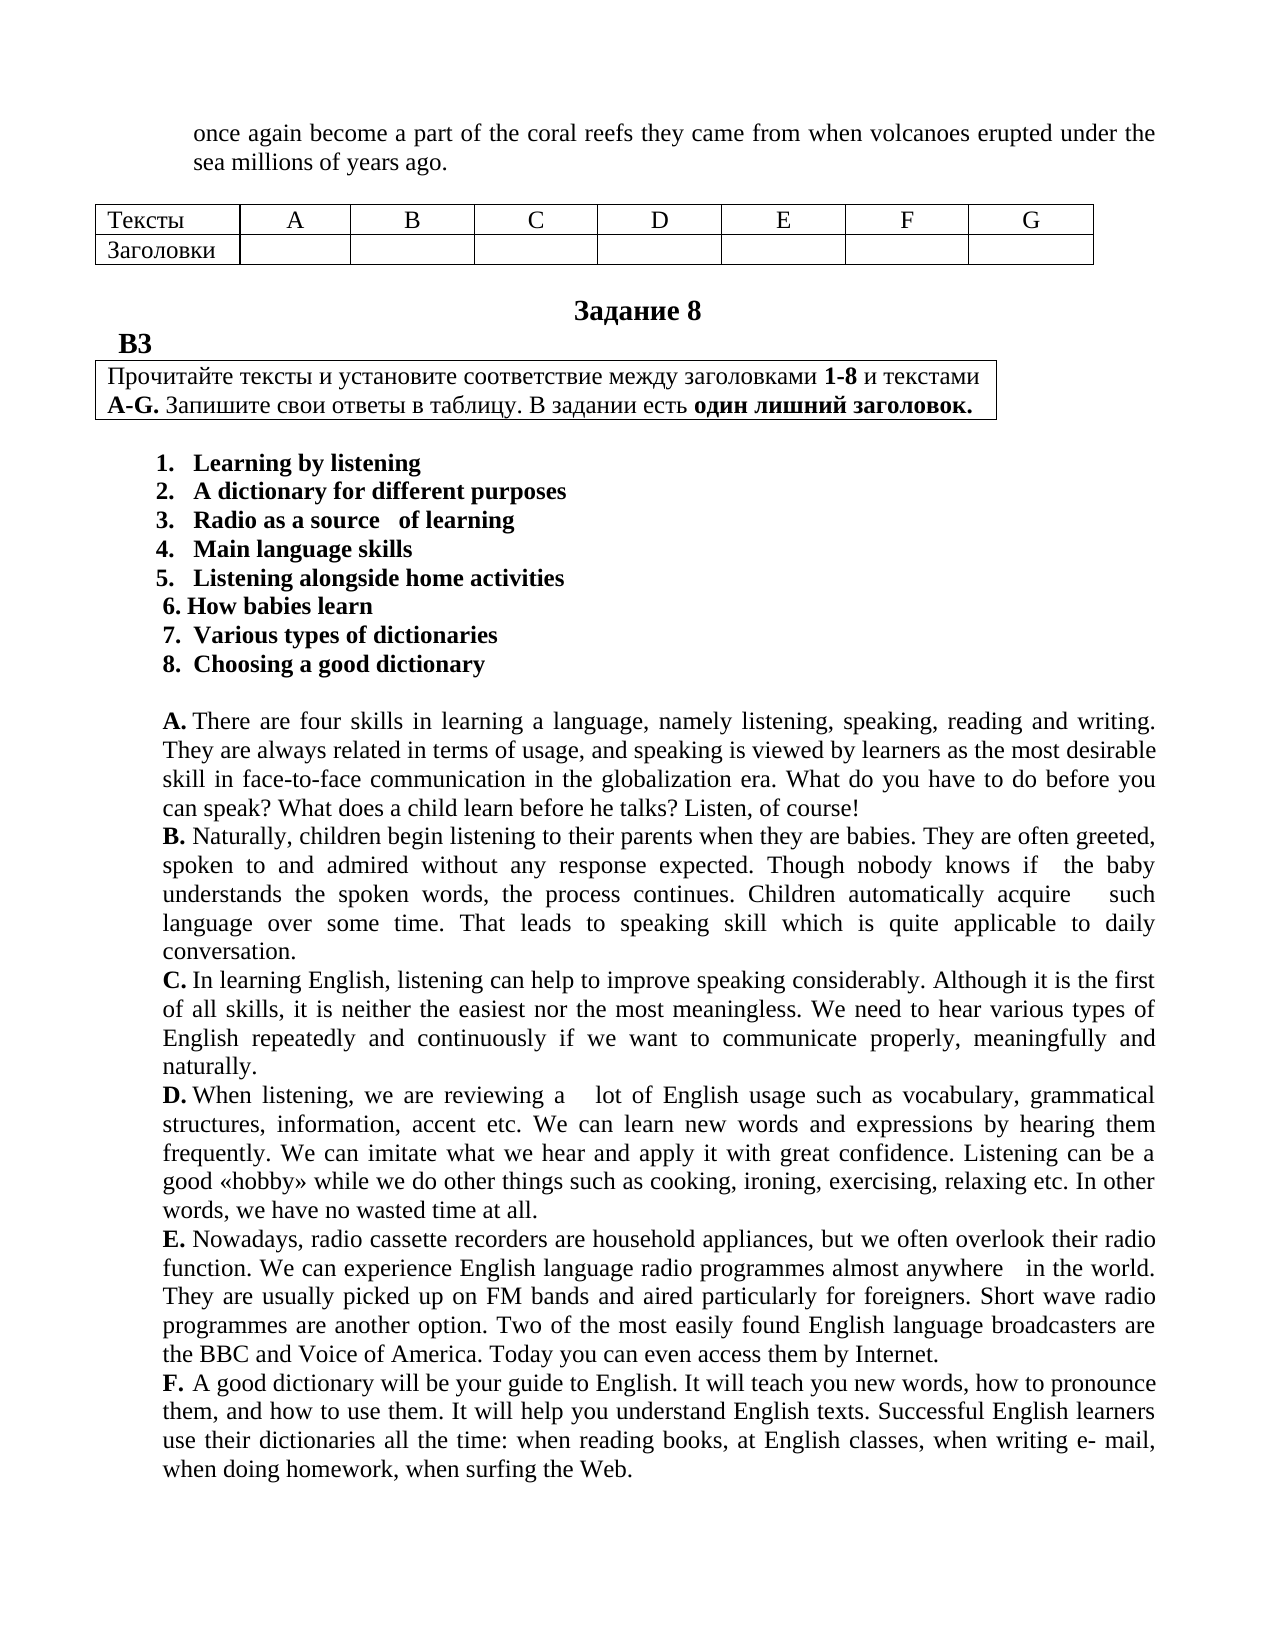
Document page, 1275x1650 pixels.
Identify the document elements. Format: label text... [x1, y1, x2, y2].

list Radio as a source of learning [156, 505, 1157, 534]
table_cell [722, 235, 845, 264]
table_header Тексты [96, 205, 239, 234]
list How babies learn [162, 591, 1157, 620]
table_cell [598, 235, 721, 264]
table_header A [241, 205, 350, 234]
table_cell [351, 235, 474, 264]
table_cell [969, 235, 1093, 264]
list Various types of dictionaries [162, 620, 1157, 649]
text В3 [118, 327, 1157, 360]
list A good dictionary will be your guide to English. It will teach you new words, how to pronounce them, and how to use them. It will help you understand English texts. Successful English learners use their dictionaries all the time: when reading books, at English classes, when writing e- mail, when doing homework, when surfing the Web. [162, 1368, 1157, 1483]
list Learning by listening [156, 448, 1157, 476]
table_header Прочитайте тексты и установите соответствие между заголовками 1-8 и текстами A-G. Запишите свои ответы в таблицу. В задании есть один лишний заголовок. [96, 361, 996, 419]
list A dictionary for different purposes [156, 476, 1157, 505]
list There are four skills in learning a language, namely listening, speaking, reading and writing. They are always related in terms of usage, and speaking is viewed by learners as the most desirable skill in face-to-face communication in the globalization era. What do you have to do before you can speak? What does a child learn before he talks? Listen, of course! [162, 706, 1157, 821]
list When listening, we are reviewing a lot of English usage such as vocabulary, grammatical structures, information, accent etc. We can learn new words and expressions by hearing them frequently. We can imitate what we hear and apply it with great confidence. Listening can be a good «hobby» while we do other things such as cooking, ironing, exercising, relaxing etc. In other words, we have no wasted time at all. [162, 1080, 1157, 1224]
table_cell [241, 235, 350, 264]
list Choosing a good dictionary [162, 649, 1157, 678]
table_header D [598, 205, 721, 234]
table_cell Заголовки [96, 235, 239, 264]
list Nowadays, radio cassette recorders are household appliances, but we often overlook their radio function. We can experience English language radio programmes almost anywhere in the world. They are usually picked up on FM bands and aired particularly for foreigners. Short wave radio programmes are another option. Two of the most easily found English language broadcasters are the BBC and Voice of America. Today you can even access them by Internet. [162, 1224, 1157, 1368]
list Naturally, children begin listening to their parents when they are babies. They are often greeted, spoken to and admired without any response expected. Though nobody knows if the baby understands the spoken words, the process continues. Children automatically acquire such language over some time. That leads to speaking skill which is quite applicable to daily conversation. [162, 821, 1157, 965]
list Listening alongside home activities [156, 563, 1157, 591]
table_cell [475, 235, 597, 264]
table_header F [846, 205, 968, 234]
list Main language skills [156, 534, 1157, 563]
table_header C [475, 205, 597, 234]
table_header G [969, 205, 1093, 234]
table_header B [351, 205, 474, 234]
list In learning English, listening can help to improve speaking considerably. Although it is the first of all skills, it is neither the easiest nor the most meaningless. We need to hear various types of English repeatedly and continuously if we want to communicate properly, meaningfully and naturally. [162, 965, 1157, 1080]
table_header E [722, 205, 845, 234]
text Задание 8 [118, 293, 1157, 327]
table_cell [846, 235, 968, 264]
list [156, 118, 1157, 176]
